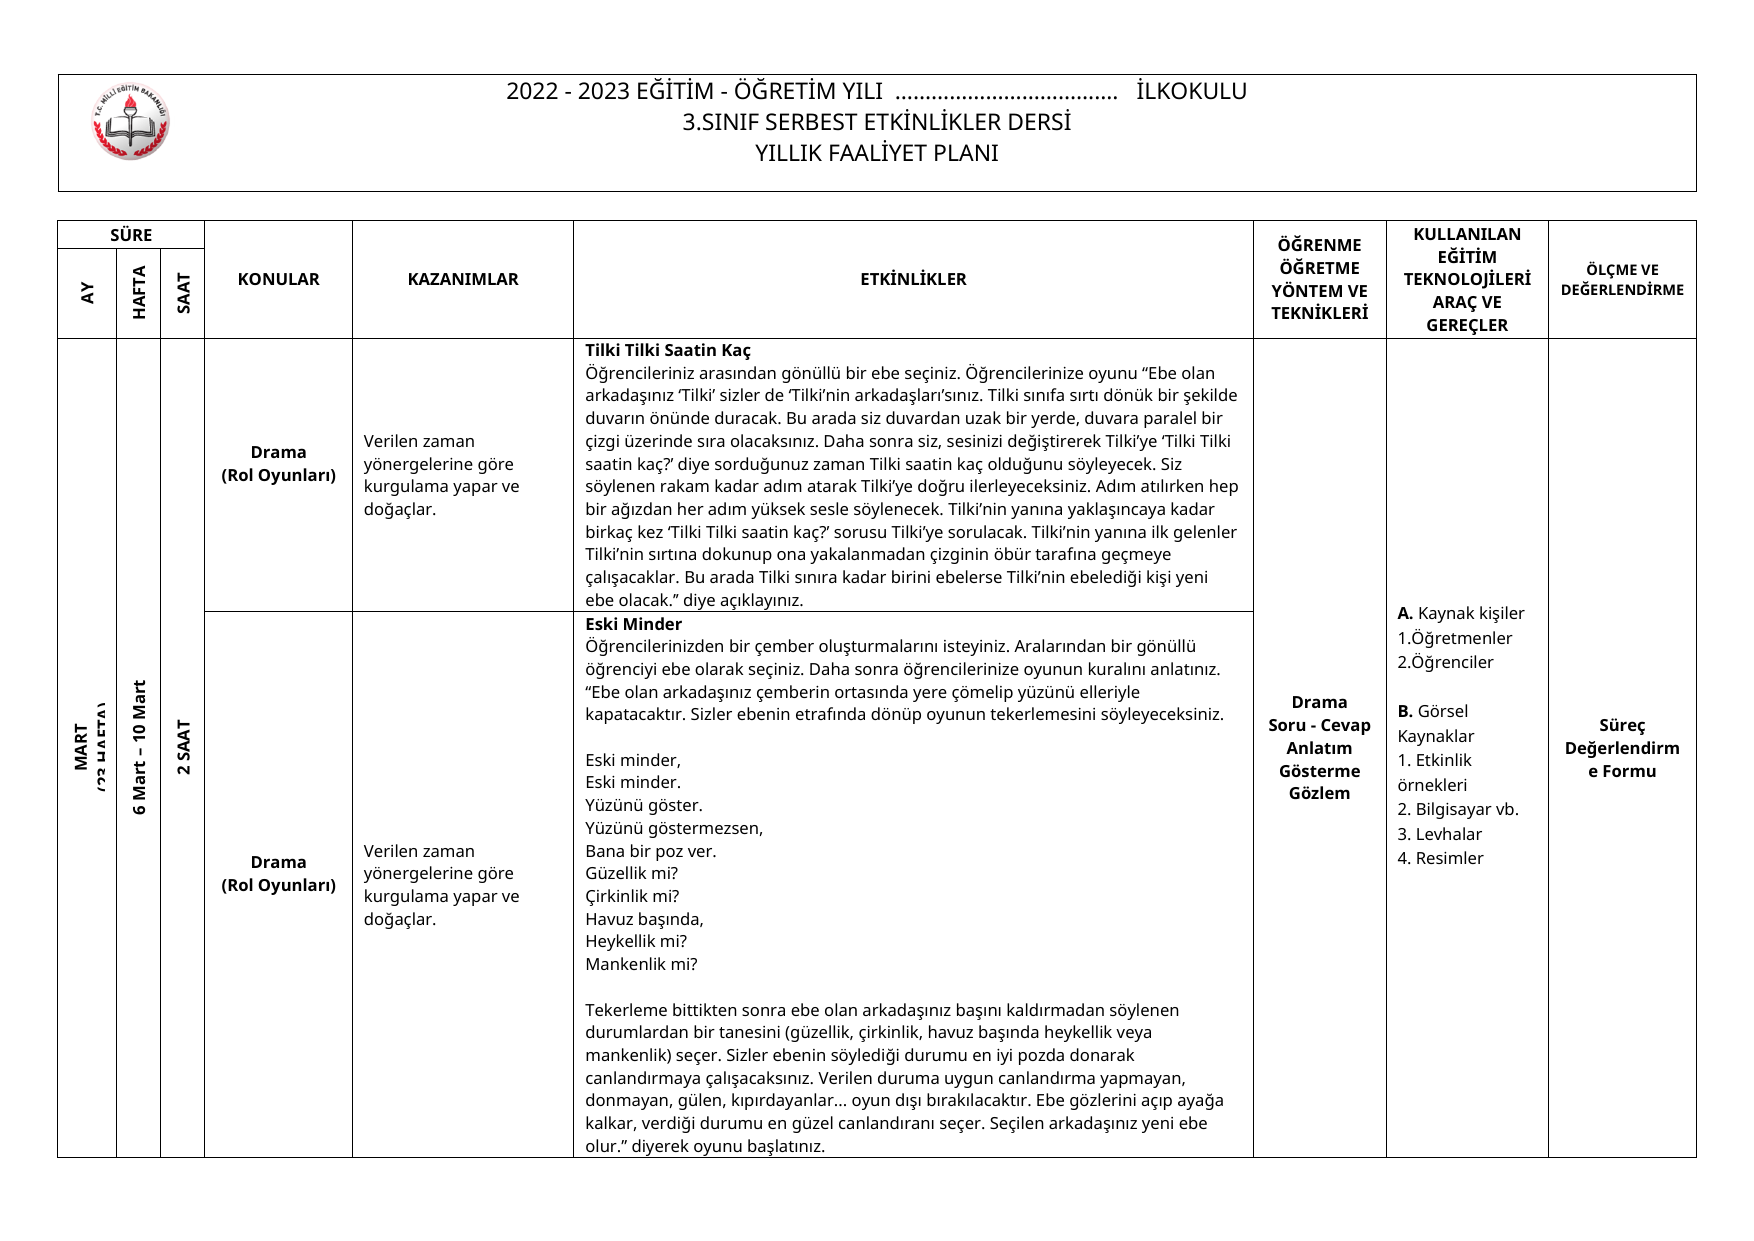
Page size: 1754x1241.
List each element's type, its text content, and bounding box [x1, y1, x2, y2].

table_header KAZANIMLAR [353, 221, 573, 338]
table_cell Tilki Tilki Saatin Kaç Öğrencileriniz arasından gönüllü bir ebe seçiniz. Öğrencilerinize oyunu “Ebe olan arkadaşınız ‘Tilki’ sizler de ‘Tilki’nin arkadaşları’sınız. Tilki sınıfa sırtı dönük bir şekilde duvarın önünde duracak. Bu arada siz duvardan uzak bir yerde, duvara paralel bir çizgi üzerinde sıra olacaksınız. Daha sonra siz, sesinizi değiştirerek Tilki’ye ‘Tilki Tilki saatin kaç?’ diye sorduğunuz zaman Tilki saatin kaç olduğunu söyleyecek. Siz söylenen rakam kadar adım atarak Tilki’ye doğru ilerleyeceksiniz. Adım atılırken hep bir ağızdan her adım yüksek sesle söylenecek. Tilki’nin yanına yaklaşıncaya kadar birkaç kez ‘Tilki Tilki saatin kaç?’ sorusu Tilki’ye sorulacak. Tilki’nin yanına ilk gelenler Tilki’nin sırtına dokunup ona yakalanmadan çizginin öbür tarafına geçmeye çalışacaklar. Bu arada Tilki sınıra kadar birini ebelerse Tilki’nin ebelediği kişi yeni ebe olacak.’’ diye açıklayınız. [574, 339, 1253, 611]
picture [85, 77, 175, 167]
table_cell Drama (Rol Oyunları) [205, 612, 352, 1157]
table_cell Drama (Rol Oyunları) [205, 339, 352, 611]
table_cell HAFTA [117, 249, 160, 338]
table_cell AY [58, 249, 116, 338]
table_cell A. Kaynak kişiler 1.Öğretmenler 2.Öğrenciler B. Görsel Kaynaklar 1. Etkinlik örnekleri 2. Bilgisayar vb. 3. Levhalar 4. Resimler [1387, 339, 1548, 1157]
table_cell Eski Minder Öğrencilerinizden bir çember oluşturmalarını isteyiniz. Aralarından bir gönüllü öğrenciyi ebe olarak seçiniz. Daha sonra öğrencilerinize oyunun kuralını anlatınız. “Ebe olan arkadaşınız çemberin ortasında yere çömelip yüzünü elleriyle kapatacaktır. Sizler ebenin etrafında dönüp oyunun tekerlemesini söyleyeceksiniz. Eski minder, Eski minder. Yüzünü göster. Yüzünü göstermezsen, Bana bir poz ver. Güzellik mi? Çirkinlik mi? Havuz başında, Heykellik mi? Mankenlik mi? Tekerleme bittikten sonra ebe olan arkadaşınız başını kaldırmadan söylenen durumlardan bir tanesini (güzellik, çirkinlik, havuz başında heykellik veya mankenlik) seçer. Sizler ebenin söylediği durumu en iyi pozda donarak canlandırmaya çalışacaksınız. Verilen duruma uygun canlandırma yapmayan, donmayan, gülen, kıpırdayanlar... oyun dışı bırakılacaktır. Ebe gözlerini açıp ayağa kalkar, verdiği durumu en güzel canlandıranı seçer. Seçilen arkadaşınız yeni ebe olur.’’ diyerek oyunu başlatınız. [574, 612, 1253, 1157]
table_cell Süreç Değerlendirme Formu [1549, 339, 1696, 1157]
table_header KONULAR [205, 221, 352, 338]
table_cell Drama Soru - Cevap Anlatım Gösterme Gözlem [1254, 339, 1386, 1157]
table_cell Verilen zaman yönergelerine göre kurgulama yapar ve doğaçlar. [353, 612, 573, 1157]
table_header KULLANILAN EĞİTİM TEKNOLOJİLERİ ARAÇ VE GEREÇLER [1387, 221, 1548, 338]
table_header ÖĞRENME ÖĞRETME YÖNTEM VE TEKNİKLERİ [1254, 221, 1386, 338]
table_header SÜRE [58, 221, 204, 248]
table_cell MART (23.HAFTA) [58, 339, 116, 1157]
table_cell 2 SAAT [161, 339, 204, 1157]
table_header ÖLÇME VE DEĞERLENDİRME [1549, 221, 1696, 338]
table_cell Verilen zaman yönergelerine göre kurgulama yapar ve doğaçlar. [353, 339, 573, 611]
table_cell SAAT [161, 249, 204, 338]
table_header ETKİNLİKLER [574, 221, 1253, 338]
table_cell 6 Mart – 10 Mart [117, 339, 160, 1157]
